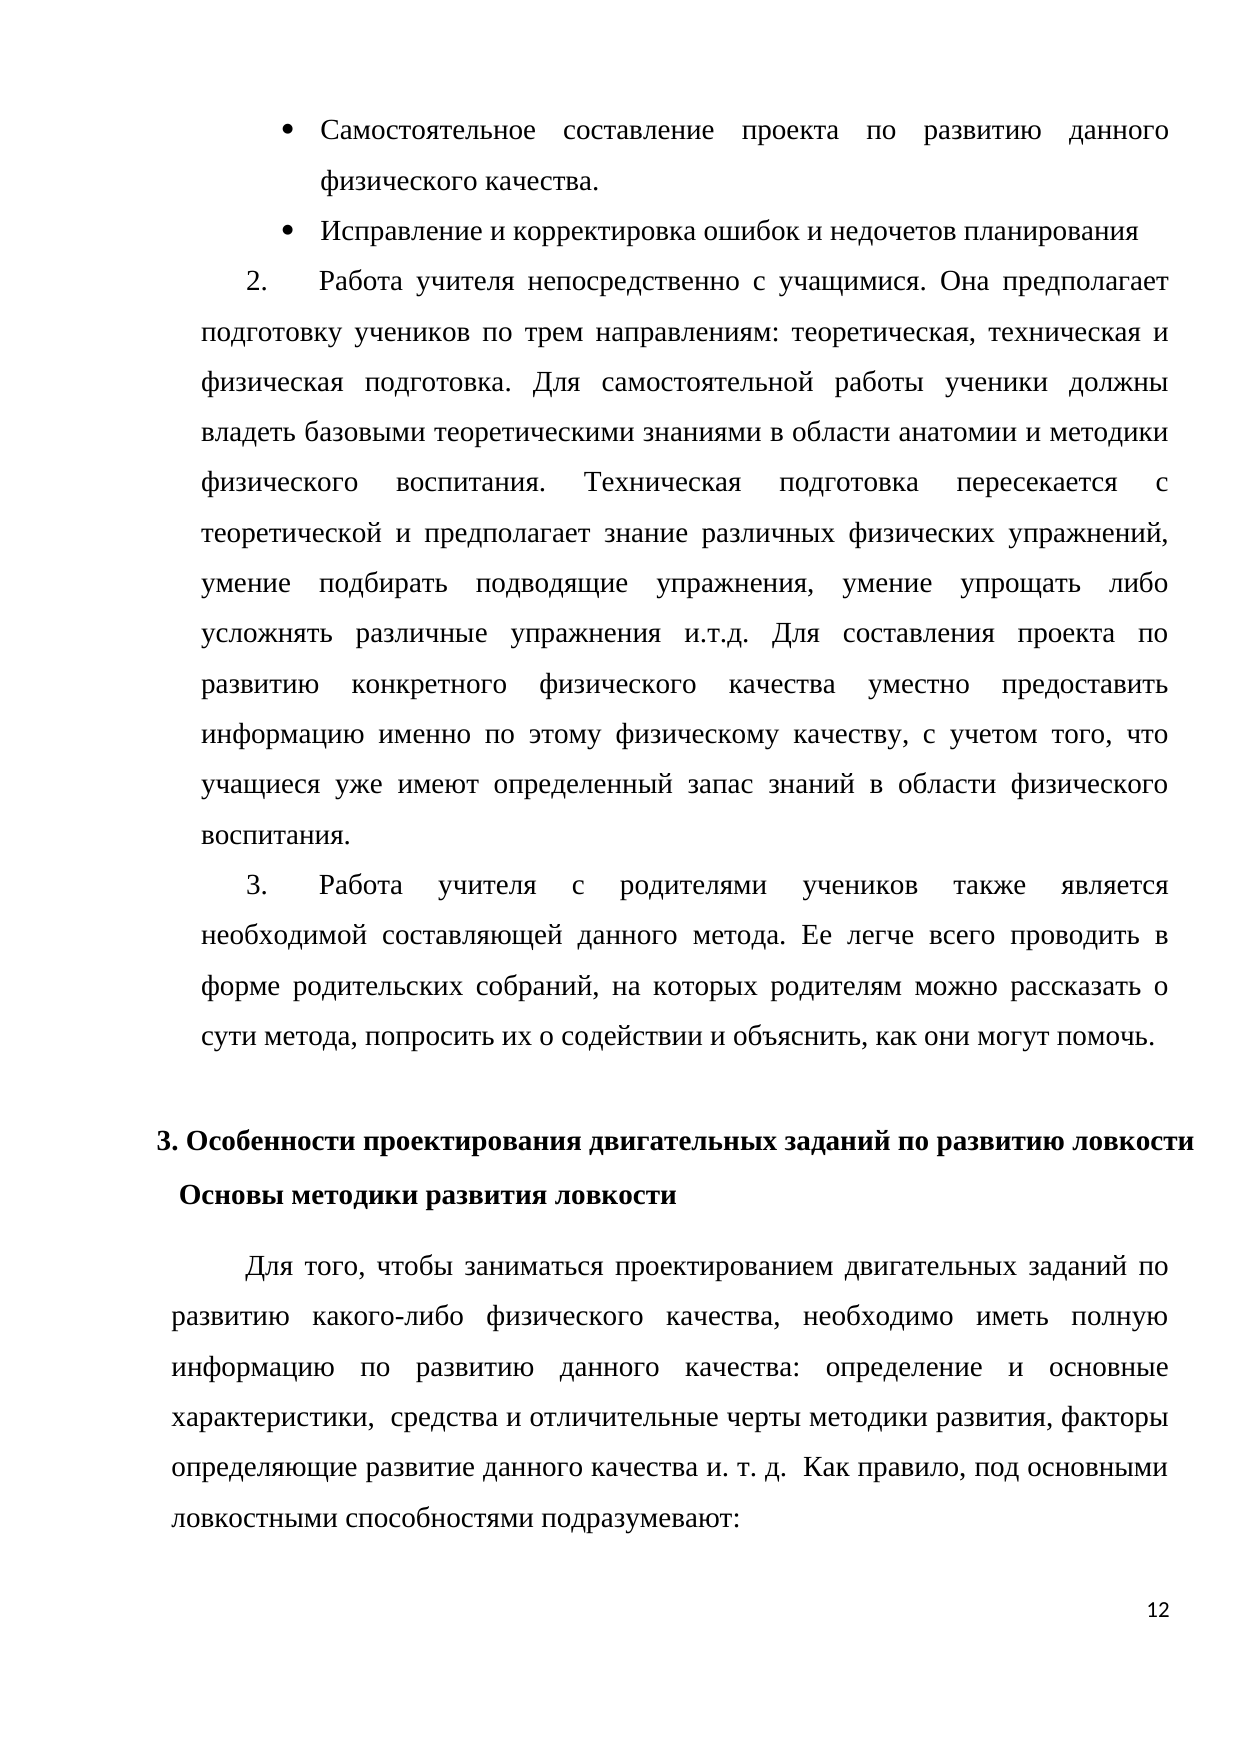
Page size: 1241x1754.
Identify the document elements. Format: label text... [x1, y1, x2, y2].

text Основы методики развития ловкости [171, 1177, 1169, 1211]
list Работа учителя непосредственно с учащимися. Она предполагает подготовку учеников по трем направлениям: теоретическая, техническая и физическая подготовка. Для самостоятельной работы ученики должны владеть базовыми теоретическими знаниями в области анатомии и методики физического воспитания. Техническая подготовка пересекается с теоретической и предполагает знание различных физических упражнений, умение подбирать подводящие упражнения, умение упрощать либо усложнять различные упражнения и.т.д. Для составления проекта по развитию конкретного физического качества уместно предоставить информацию именно по этому физическому качеству, с учетом того, что учащиеся уже имеют определенный запас знаний в области физического воспитания. [201, 263, 1169, 850]
list Самостоятельное составление проекта по развитию данного физического качества. [283, 112, 1169, 196]
list Работа учителя с родителями учеников также является необходимой составляющей данного метода. Ее легче всего проводить в форме родительских собраний, на которых родителям можно рассказать о сути метода, попросить их о содействии и объяснить, как они могут помочь. [201, 867, 1169, 1052]
text Для того, чтобы заниматься проектированием двигательных заданий по развитию какого-либо физического качества, необходимо иметь полную информацию по развитию данного качества: определение и основные характеристики, средства и отличительные черты методики развития, факторы определяющие развитие данного качества и. т. д. Как правило, под основными ловкостными способностями подразумевают: [171, 1248, 1169, 1533]
list Исправление и корректировка ошибок и недочетов планирования [283, 213, 1169, 247]
text 3. Особенности проектирования двигательных заданий по развитию ловкости [156, 1123, 1220, 1156]
